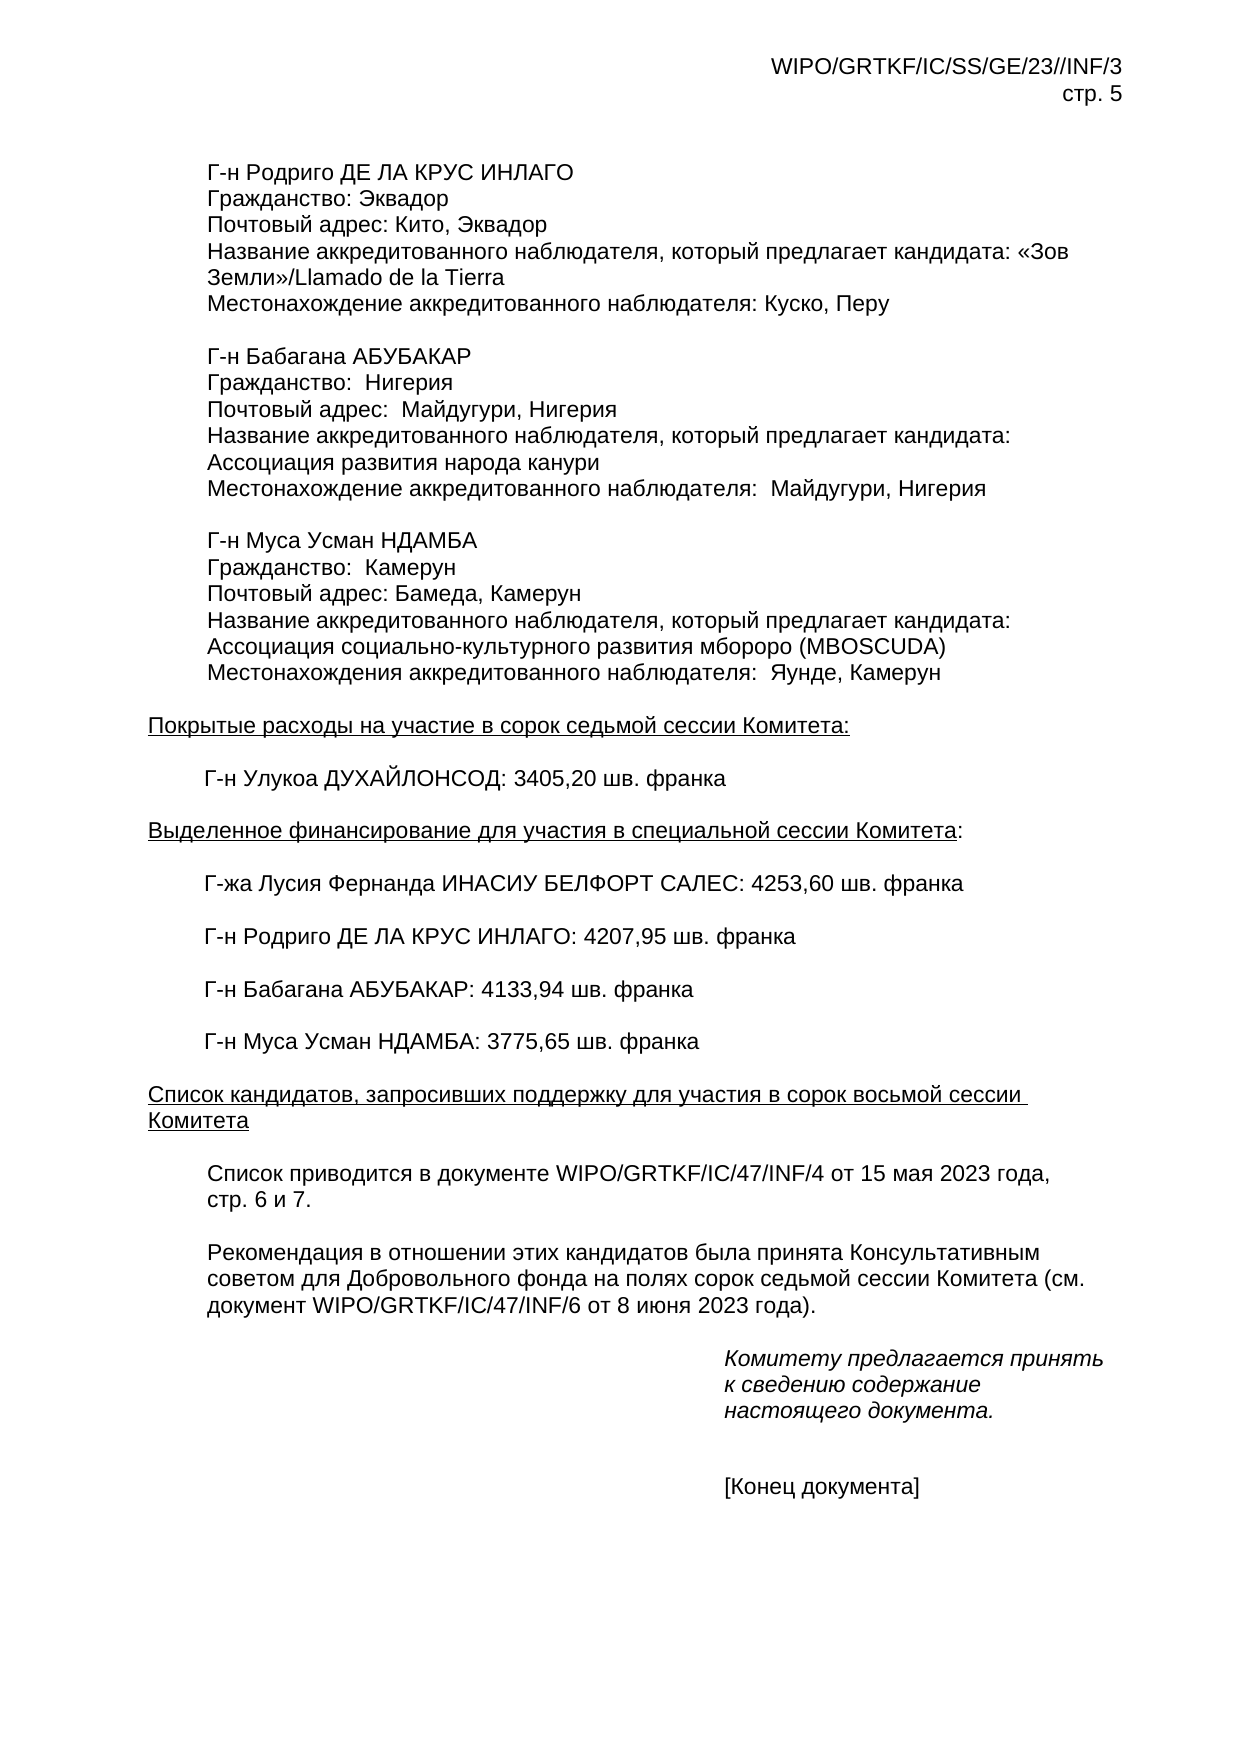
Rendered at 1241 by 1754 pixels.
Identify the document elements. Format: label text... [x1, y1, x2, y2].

text Г-н Родриго ДЕ ЛА КРУС ИНЛАГО [207, 158, 1122, 185]
text Местонахождение аккредитованного наблюдателя: Куско, Перу [207, 290, 1122, 317]
text Г-н Улукоа ДУХАЙЛОНСОД: 3405,20 шв. франка [204, 765, 1122, 791]
text Гражданство: Нигерия Почтовый адрес: Майдугури, Нигерия Название аккредитованного наблюдателя, который предлагает кандидата: Ассоциация развития народа канури Местонахождение аккредитованного наблюдателя: Майдугури, Нигерия [207, 369, 1122, 501]
text Покрытые расходы на участие в сорок седьмой сессии Комитета: [148, 712, 1122, 738]
text Выделенное финансирование для участия в специальной сессии Комитета: [148, 817, 1122, 844]
text Список приводится в документе WIPO/GRTKF/IC/47/INF/4 от 15 мая 2023 года, стр. 6 и 7. [207, 1160, 1122, 1213]
text Г-н Муса Усман НДАМБА [207, 527, 1122, 554]
text Рекомендация в отношении этих кандидатов была принята Консультативным советом для Добровольного фонда на полях сорок седьмой сессии Комитета (см. документ WIPO/GRTKF/IC/47/INF/6 от 8 июня 2023 года). [207, 1239, 1122, 1318]
text Г-жа Лусия Фернанда ИНАСИУ БЕЛФОРТ САЛЕС: 4253,60 шв. франка [204, 870, 1122, 896]
text Гражданство: Эквадор [207, 185, 1122, 211]
text Название аккредитованного наблюдателя, который предлагает кандидата: «Зов Земли»/Llamado de la Tierra [207, 238, 1122, 290]
text Список кандидатов, запросивших поддержку для участия в сорок восьмой сессии Комитета [148, 1081, 1122, 1134]
text Г-н Бабагана АБУБАКАР: 4133,94 шв. франка [204, 976, 1122, 1002]
text Г-н Бабагана АБУБАКАР [207, 343, 1122, 369]
text Гражданство: Камерун Почтовый адрес: Бамеда, Камерун Название аккредитованного наблюдателя, который предлагает кандидата: Ассоциация социально-культурного развития мбороро (MBOSCUDA) Местонахождения аккредитованного наблюдателя: Яунде, Камерун [207, 554, 1122, 686]
text Г-н Родриго ДЕ ЛА КРУС ИНЛАГО: 4207,95 шв. франка [204, 923, 1122, 949]
text [Конец документа] [724, 1473, 1122, 1499]
text Г-н Муса Усман НДАМБА: 3775,65 шв. франка [204, 1028, 1122, 1054]
text Комитету предлагается принять к сведению содержание настоящего документа. [724, 1344, 1122, 1423]
text Почтовый адрес: Кито, Эквадор [207, 211, 1122, 238]
